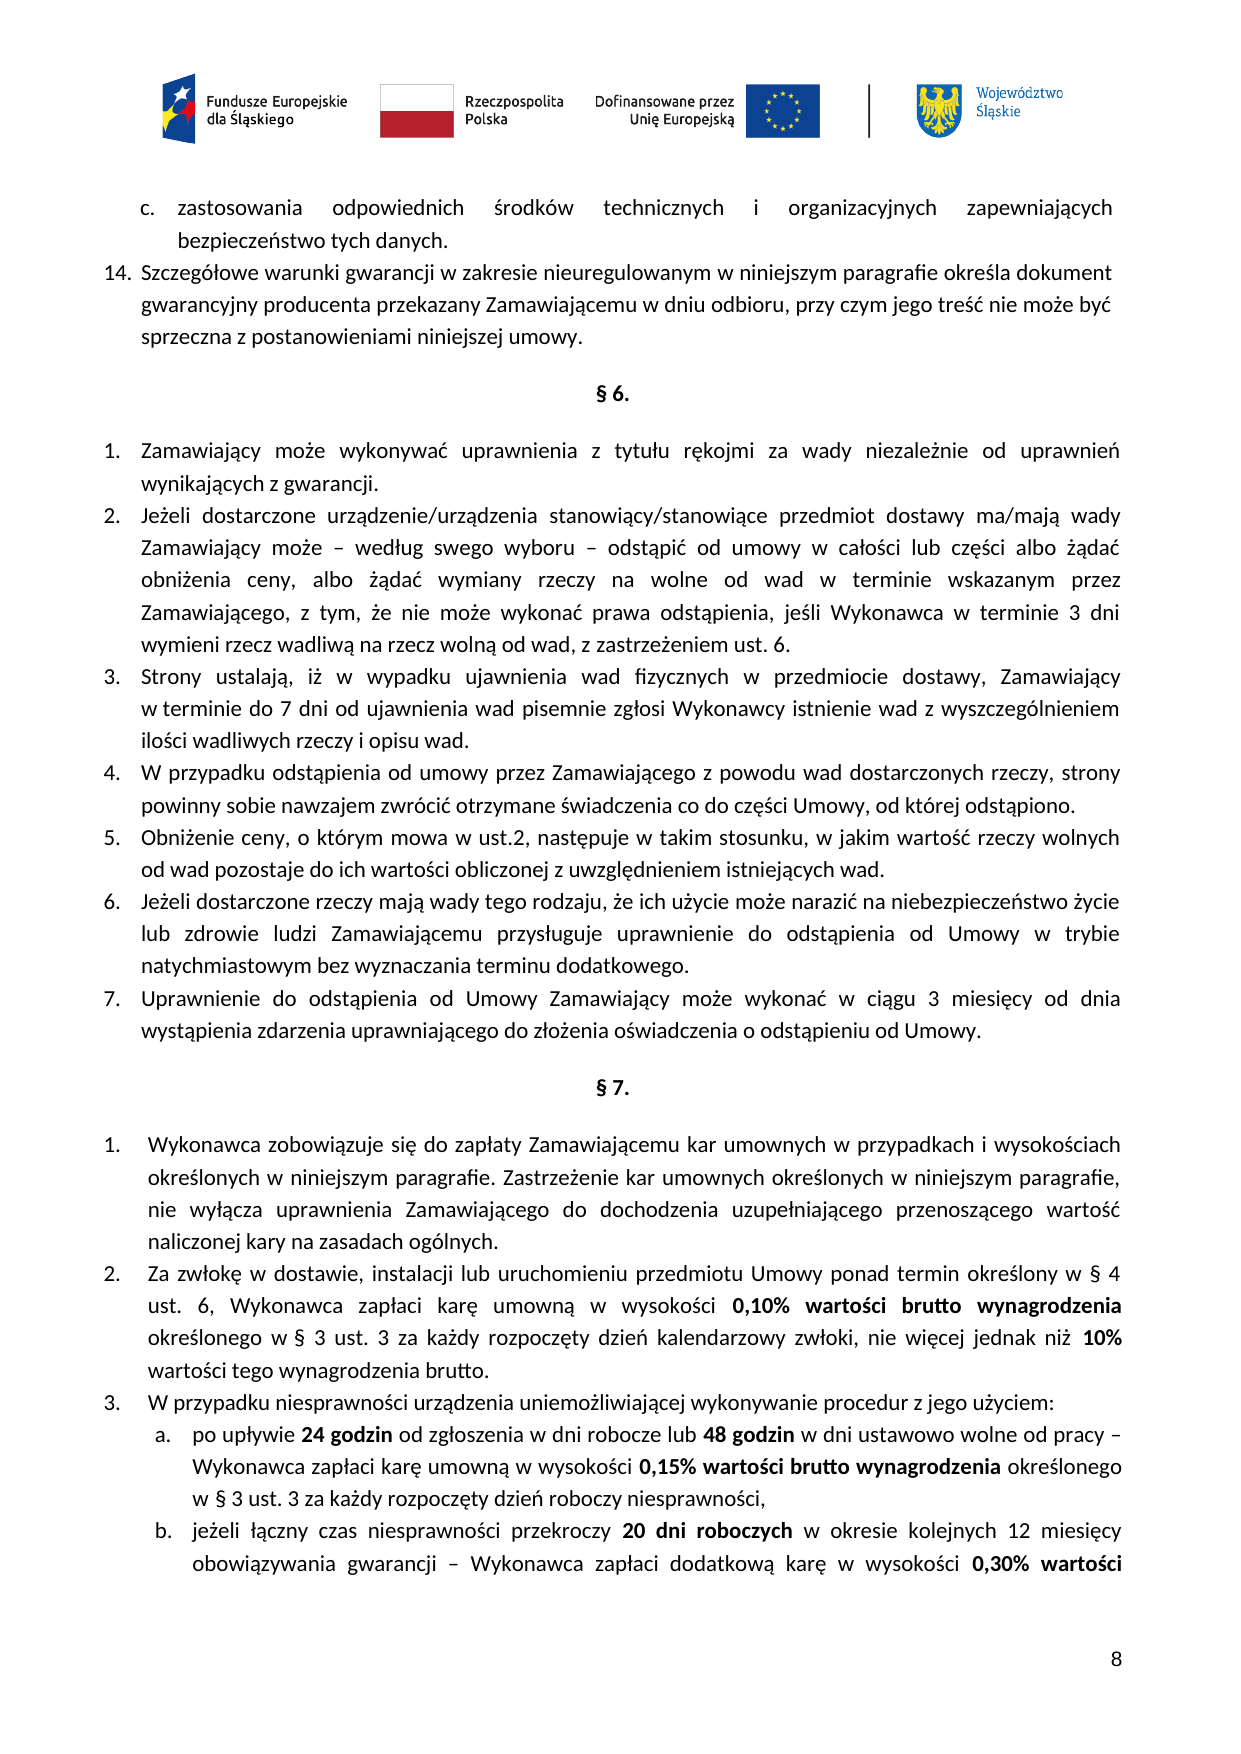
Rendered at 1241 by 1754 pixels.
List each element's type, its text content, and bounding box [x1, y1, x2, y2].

text § 6. [103, 379, 1122, 407]
list Szczegółowe warunki gwarancji w zakresie nieuregulowanym w niniejszym paragrafie określa dokument gwarancyjny producenta przekazany Zamawiającemu w dniu odbioru, przy czym jego treść nie może być sprzeczna z postanowieniami niniejszej umowy. [103, 258, 1114, 350]
list W przypadku odstąpienia od umowy przez Zamawiającego z powodu wad dostarczonych rzeczy, strony powinny sobie nawzajem zwrócić otrzymane świadczenia co do części Umowy, od której odstąpiono. [103, 758, 1122, 819]
list Wykonawca zobowiązuje się do zapłaty Zamawiającemu kar umownych w przypadkach i wysokościach określonych w niniejszym paragrafie. Zastrzeżenie kar umownych określonych w niniejszym paragrafie, nie wyłącza uprawnienia Zamawiającego do dochodzenia uzupełniającego przenoszącego wartość naliczonej kary na zasadach ogólnych. [103, 1130, 1122, 1255]
list Jeżeli dostarczone rzeczy mają wady tego rodzaju, że ich użycie może narazić na niebezpieczeństwo życie lub zdrowie ludzi Zamawiającemu przysługuje uprawnienie do odstąpienia od Umowy w trybie natychmiastowym bez wyznaczania terminu dodatkowego. [103, 887, 1122, 980]
list W przypadku niesprawności urządzenia uniemożliwiającej wykonywanie procedur z jego użyciem: [103, 1388, 1122, 1416]
list Obniżenie ceny, o którym mowa w ust.2, następuje w takim stosunku, w jakim wartość rzeczy wolnych od wad pozostaje do ich wartości obliczonej z uwzględnieniem istniejących wad. [103, 823, 1122, 883]
list Zamawiający może wykonywać uprawnienia z tytułu rękojmi za wady niezależnie od uprawnień wynikających z gwarancji. [103, 437, 1122, 497]
text § 7. [103, 1073, 1122, 1101]
picture [162, 73, 1063, 144]
list Za zwłokę w dostawie, instalacji lub uruchomieniu przedmiotu Umowy ponad termin określony w § 4 ust. 6, Wykonawca zapłaci karę umowną w wysokości 0,10% wartości brutto wynagrodzenia określonego w § 3 ust. 3 za każdy rozpoczęty dzień kalendarzowy zwłoki, nie więcej jednak niż 10% wartości tego wynagrodzenia brutto. [103, 1259, 1122, 1384]
list Jeżeli dostarczone urządzenie/urządzenia stanowiący/stanowiące przedmiot dostawy ma/mają wady Zamawiający może – według swego wyboru – odstąpić od umowy w całości lub części albo żądać obniżenia ceny, albo żądać wymiany rzeczy na wolne od wad w terminie wskazanym przez Zamawiającego, z tym, że nie może wykonać prawa odstąpienia, jeśli Wykonawca w terminie 3 dni wymieni rzecz wadliwą na rzecz wolną od wad, z zastrzeżeniem ust. 6. [103, 501, 1122, 658]
list Strony ustalają, iż w wypadku ujawnienia wad fizycznych w przedmiocie dostawy, Zamawiający w terminie do 7 dni od ujawnienia wad pisemnie zgłosi Wykonawcy istnienie wad z wyszczególnieniem ilości wadliwych rzeczy i opisu wad. [103, 662, 1122, 754]
list po upływie 24 godzin od zgłoszenia w dni robocze lub 48 godzin w dni ustawowo wolne od pracy – Wykonawca zapłaci karę umowną w wysokości 0,15% wartości brutto wynagrodzenia określonego w § 3 ust. 3 za każdy rozpoczęty dzień roboczy niesprawności, [154, 1420, 1122, 1512]
list zastosowania odpowiednich środków technicznych i organizacyjnych zapewniających bezpieczeństwo tych danych. [140, 193, 1114, 254]
list Uprawnienie do odstąpienia od Umowy Zamawiający może wykonać w ciągu 3 miesięcy od dnia wystąpienia zdarzenia uprawniającego do złożenia oświadczenia o odstąpieniu od Umowy. [103, 984, 1122, 1044]
